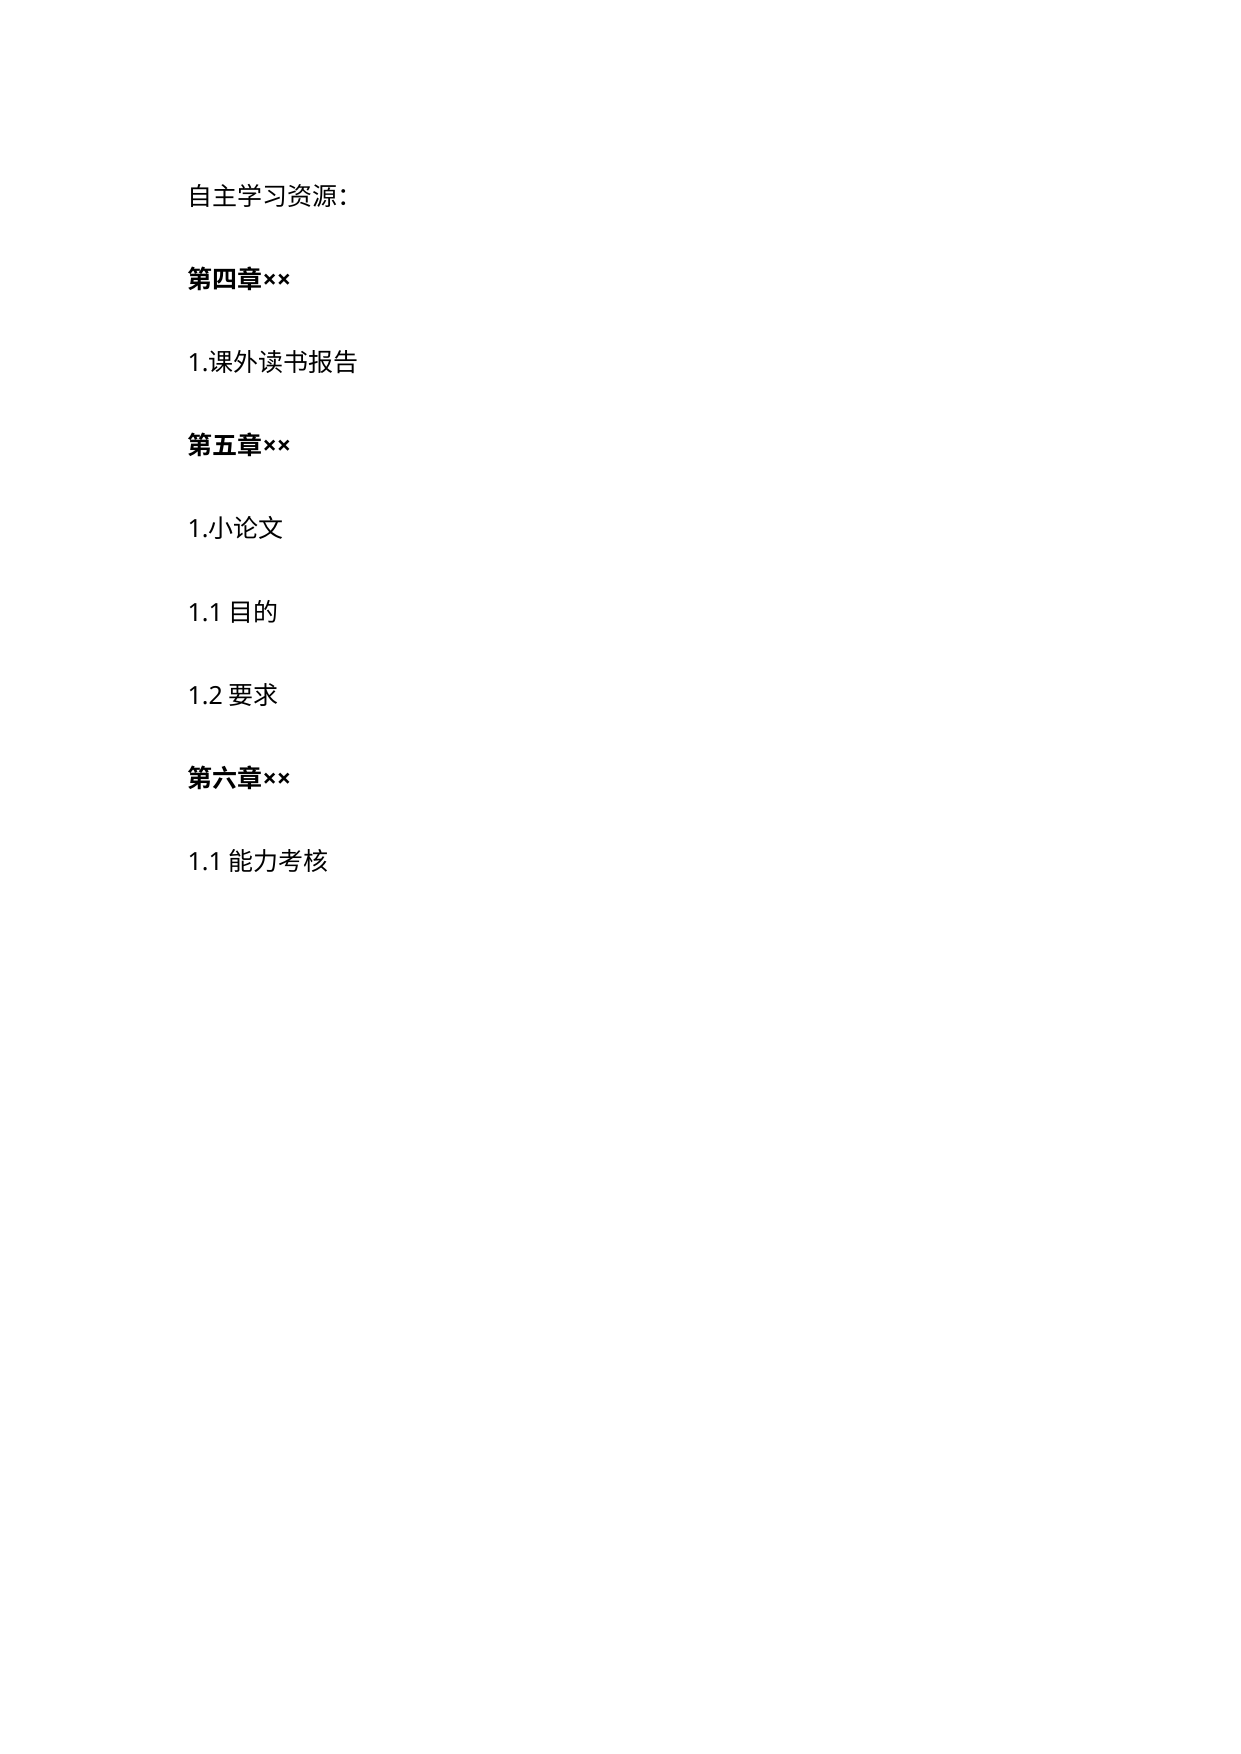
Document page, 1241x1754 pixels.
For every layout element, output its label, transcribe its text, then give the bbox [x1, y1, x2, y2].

text 第四章×× [187, 245, 1053, 310]
text 1.2要求 [187, 661, 1053, 726]
text 1.1目的 [187, 578, 1053, 643]
text 自主学习资源： [187, 162, 1053, 227]
text 第五章×× [187, 411, 1053, 476]
text 1.小论文 [187, 494, 1053, 559]
text 1.课外读书报告 [187, 328, 1053, 393]
text 第六章×× [187, 744, 1053, 809]
text 1.1能力考核 [187, 827, 1053, 892]
